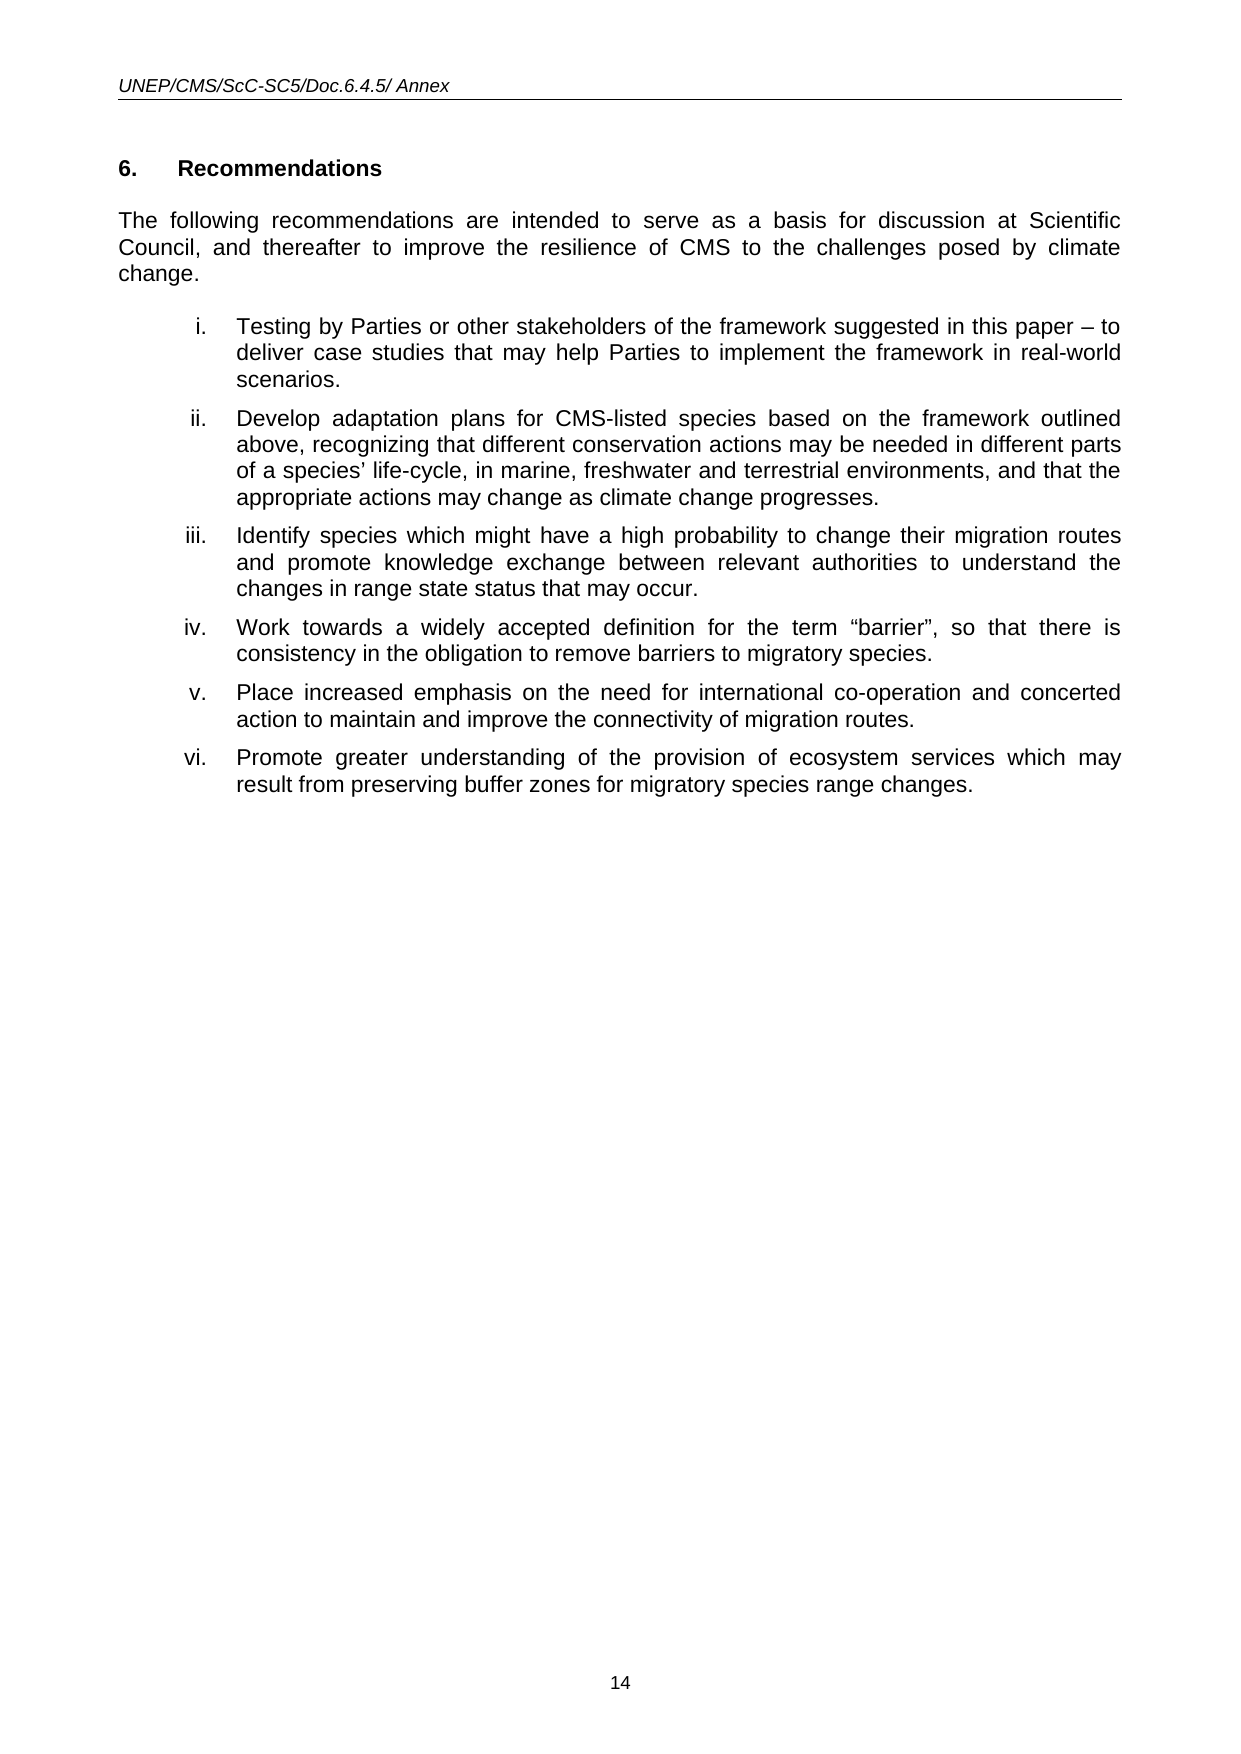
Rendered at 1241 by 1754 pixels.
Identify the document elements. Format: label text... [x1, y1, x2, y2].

list Testing by Parties or other stakeholders of the framework suggested in this paper – to deliver case studies that may help Parties to implement the framework in real-world scenarios. [207, 313, 1122, 392]
list Recommendations [118, 155, 1122, 181]
list Work towards a widely accepted definition for the term “barrier”, so that there is consistency in the obligation to remove barriers to migratory species. [207, 614, 1122, 667]
list Identify species which might have a high probability to change their migration routes and promote knowledge exchange between relevant authorities to understand the changes in range state status that may occur. [207, 522, 1122, 601]
list Place increased emphasis on the need for international co-operation and concerted action to maintain and improve the connectivity of migration routes. [207, 679, 1122, 732]
list Promote greater understanding of the provision of ecosystem services which may result from preserving buffer zones for migratory species range changes. [207, 744, 1122, 797]
list Develop adaptation plans for CMS-listed species based on the framework outlined above, recognizing that different conservation actions may be needed in different parts of a species’ life-cycle, in marine, freshwater and terrestrial environments, and that the appropriate actions may change as climate change progresses. [207, 404, 1122, 510]
text The following recommendations are intended to serve as a basis for discussion at Scientific Council, and thereafter to improve the resilience of CMS to the challenges posed by climate change. [118, 207, 1122, 287]
